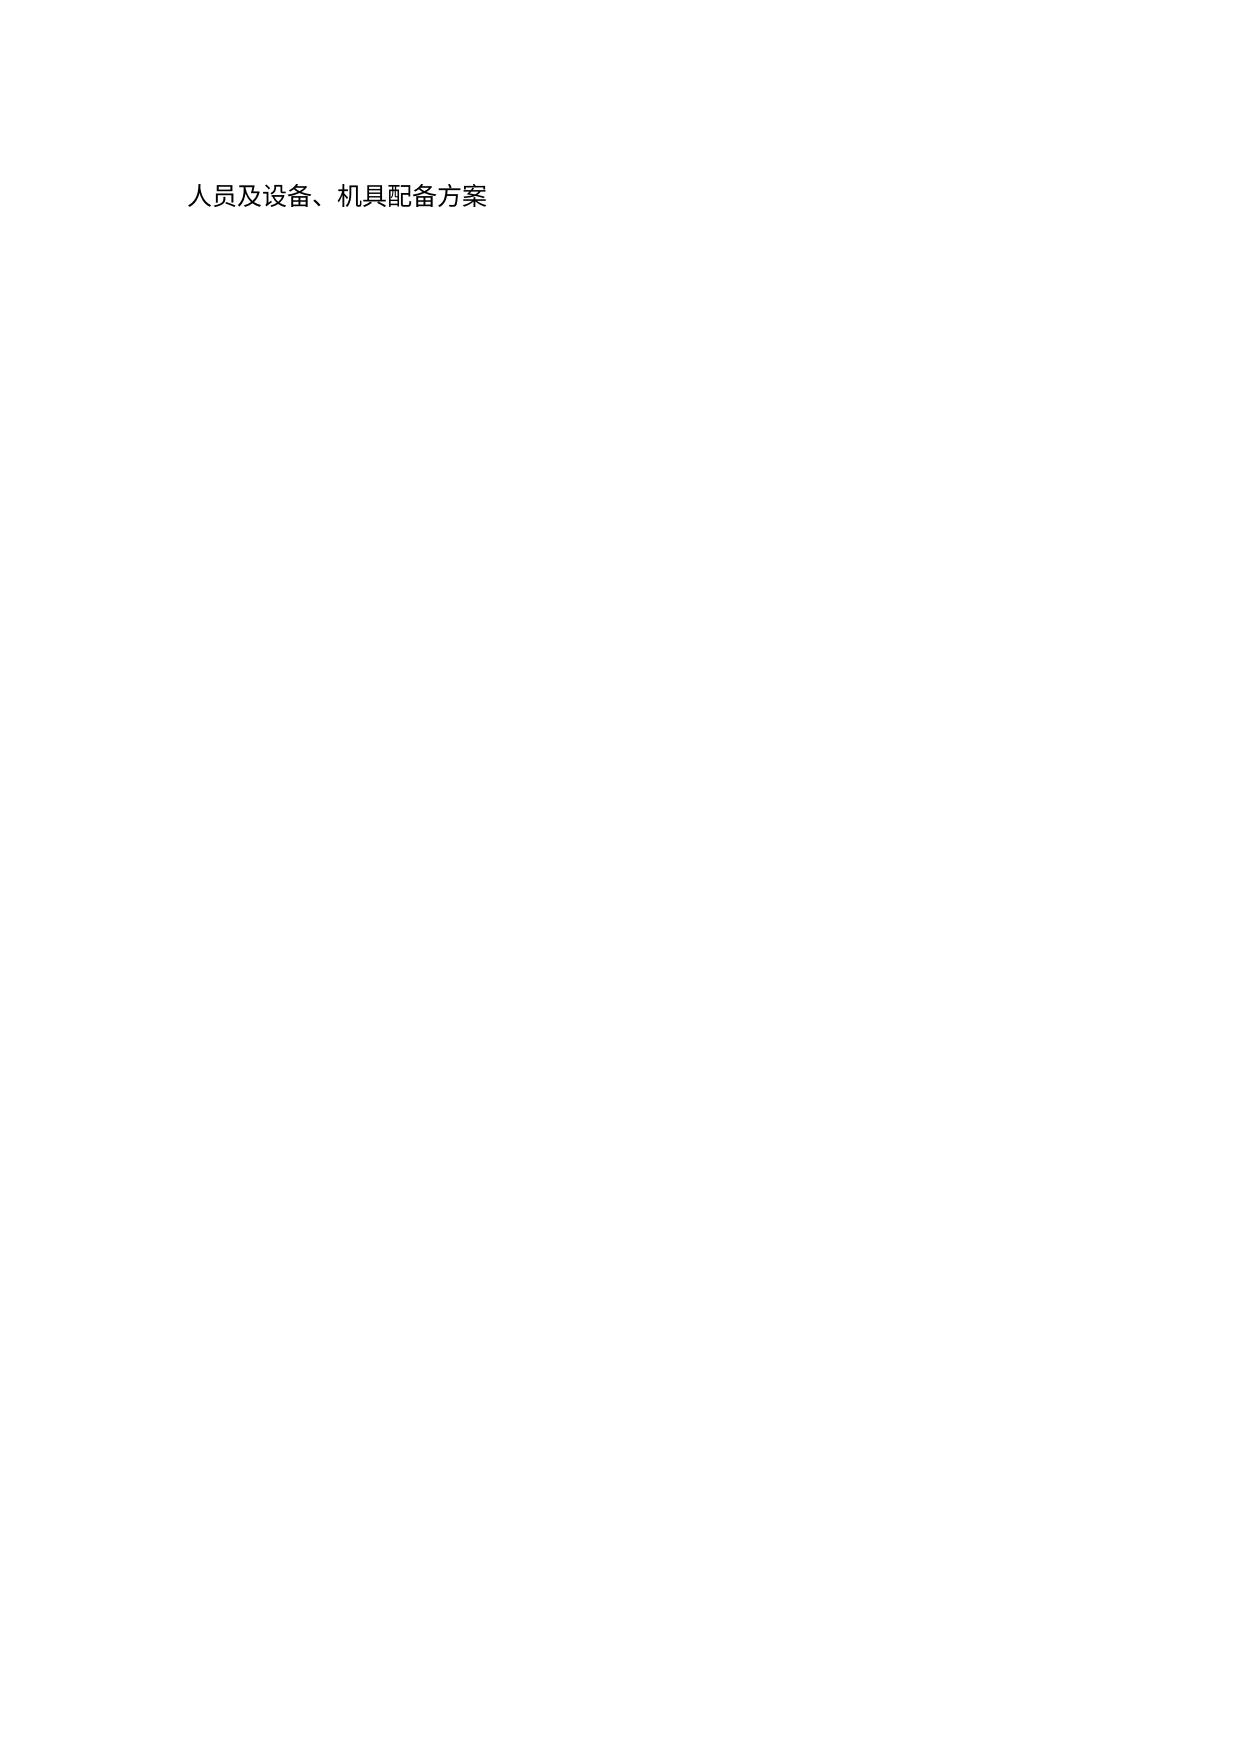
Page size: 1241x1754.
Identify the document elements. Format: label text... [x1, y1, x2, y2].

text 人员及设备、机具配备方案 [187, 162, 1053, 227]
